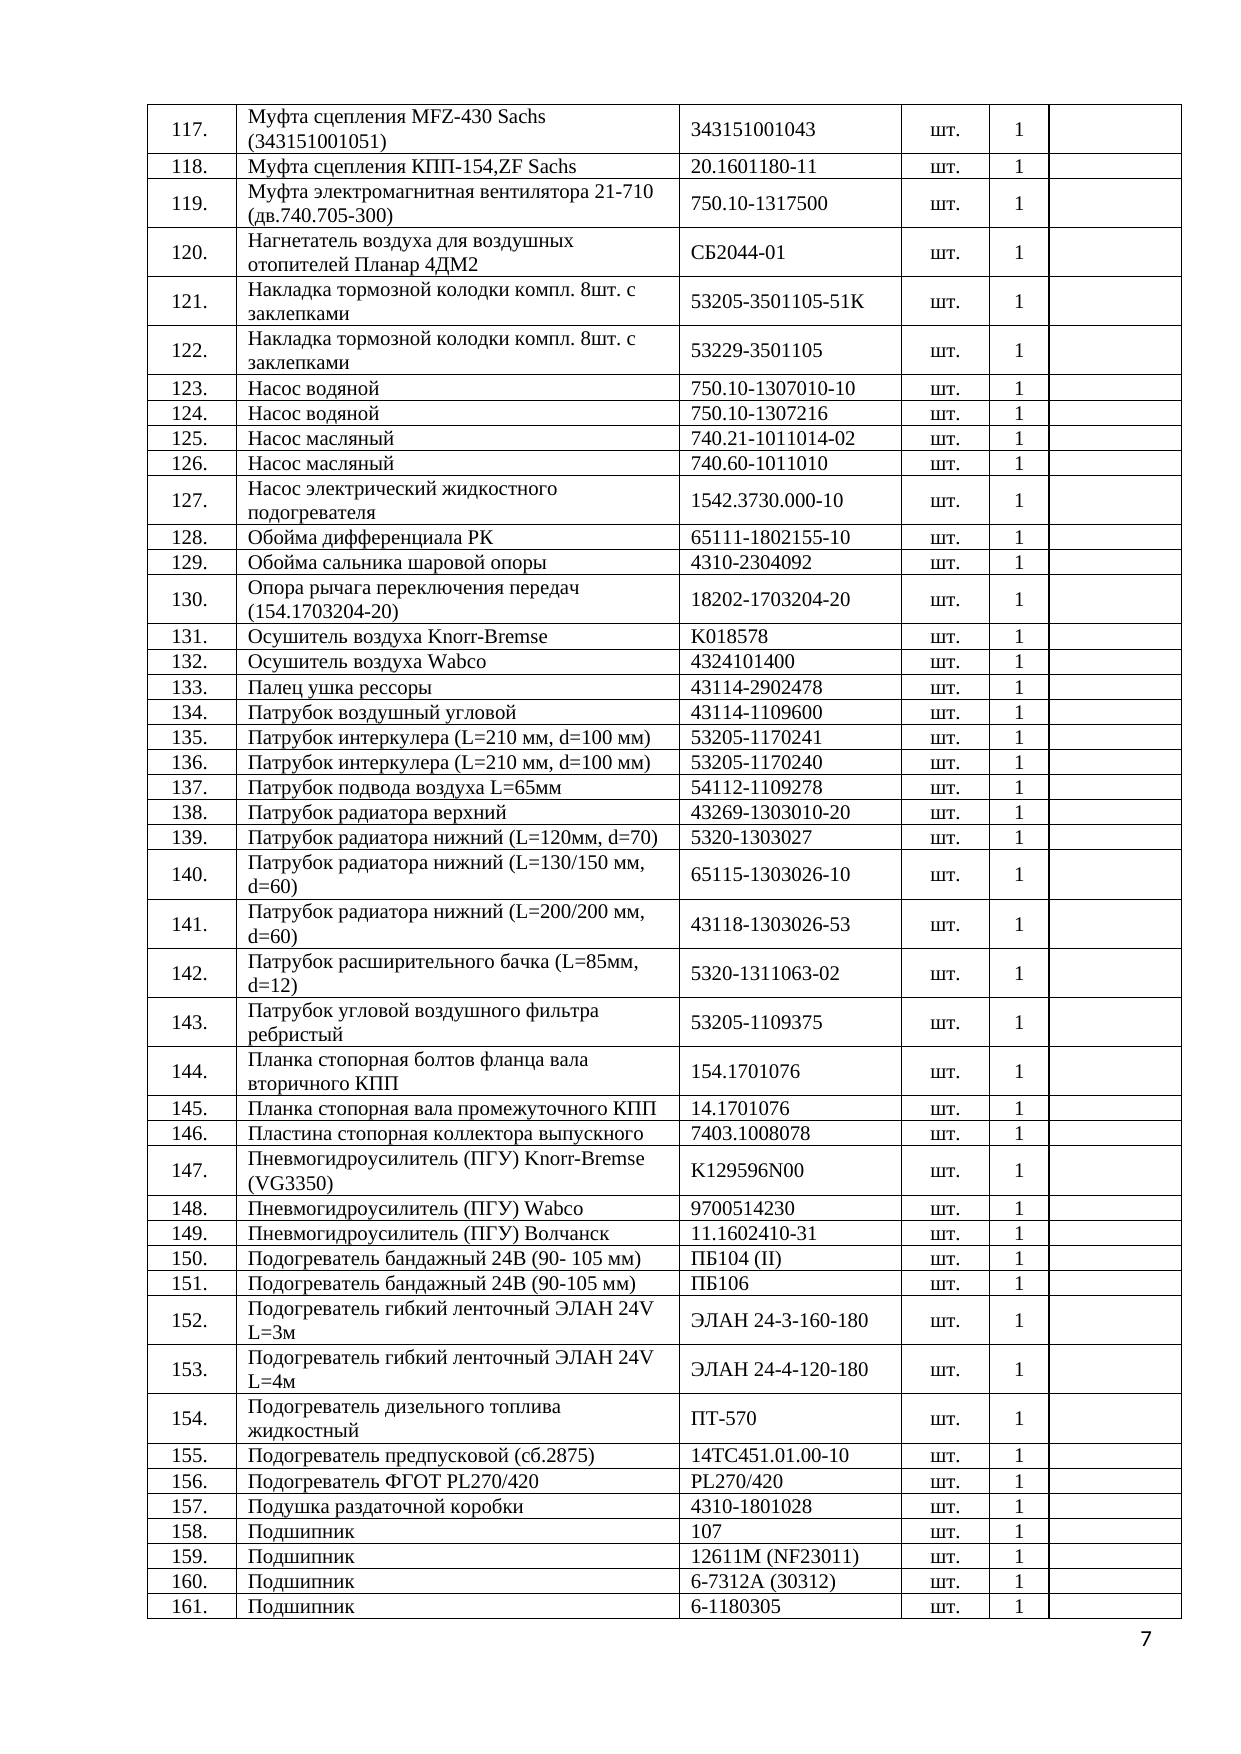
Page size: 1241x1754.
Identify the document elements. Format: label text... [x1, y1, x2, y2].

table_cell [148, 750, 236, 774]
table_cell [1050, 401, 1181, 424]
table_cell 1 [990, 1047, 1048, 1095]
table_cell [148, 1246, 236, 1270]
table_cell 107 [680, 1519, 901, 1543]
table_cell [148, 900, 236, 948]
table_cell 12611М (NF23011) [680, 1544, 901, 1568]
table_cell шт. [902, 1519, 989, 1543]
table_cell 65111-1802155-10 [680, 525, 901, 549]
table_cell Пневмогидроусилитель (ПГУ) Knorr-Bremse (VG3350) [237, 1146, 679, 1194]
table_cell шт. [902, 451, 989, 475]
table_cell [1050, 550, 1181, 574]
table_cell [148, 998, 236, 1046]
table_cell [148, 1221, 236, 1245]
table_cell 14ТС451.01.00-10 [680, 1444, 901, 1467]
table_cell 750.10-1307010-10 [680, 375, 901, 399]
table_cell Подогреватель предпусковой (сб.2875) [237, 1444, 679, 1467]
table_cell 1 [990, 700, 1048, 724]
table_cell [1050, 624, 1181, 648]
table_cell 9700514230 [680, 1196, 901, 1219]
table_cell шт. [902, 1469, 989, 1493]
table_cell [1050, 476, 1181, 524]
table_cell [1050, 1121, 1181, 1145]
table_cell 1 [990, 1246, 1048, 1270]
table_cell Пневмогидроусилитель (ПГУ) Wabco [237, 1196, 679, 1219]
table_cell 1 [990, 1394, 1048, 1442]
table_cell [148, 1494, 236, 1518]
table_cell ПТ-570 [680, 1394, 901, 1442]
table_cell 1 [990, 1271, 1048, 1295]
table_cell [1050, 998, 1181, 1046]
table_cell Подогреватель бандажный 24В (90-105 мм) [237, 1271, 679, 1295]
table_cell шт. [902, 228, 989, 276]
table_cell [148, 277, 236, 325]
table_cell шт. [902, 900, 989, 948]
table_cell 1 [990, 1296, 1048, 1344]
table_cell [148, 1394, 236, 1442]
table_cell 1 [990, 375, 1048, 399]
table_cell [1050, 675, 1181, 699]
table_cell [148, 1096, 236, 1120]
table_cell шт. [902, 1196, 989, 1219]
table_cell [1050, 825, 1181, 849]
table_cell [148, 476, 236, 524]
table_cell Нагнетатель воздуха для воздушных отопителей Планар 4ДМ2 [237, 228, 679, 276]
table_cell шт. [902, 550, 989, 574]
table_cell [148, 228, 236, 276]
table_cell [1050, 949, 1181, 997]
table_cell 1 [990, 426, 1048, 450]
table_cell шт. [902, 624, 989, 648]
table_cell Патрубок интеркулера (L=210 мм, d=100 мм) [237, 750, 679, 774]
table_cell шт. [902, 154, 989, 178]
table_cell Планка стопорная болтов фланца вала вторичного КПП [237, 1047, 679, 1095]
table_cell шт. [902, 800, 989, 824]
table_cell шт. [902, 949, 989, 997]
table_cell 1 [990, 1469, 1048, 1493]
table_cell 1 [990, 1345, 1048, 1393]
table_cell [1050, 650, 1181, 673]
table_cell [1050, 1494, 1181, 1518]
table_cell Планка стопорная вала промежуточного КПП [237, 1096, 679, 1120]
table_cell 1 [990, 326, 1048, 374]
table_cell [148, 800, 236, 824]
table_cell Накладка тормозной колодки компл. 8шт. с заклепками [237, 326, 679, 374]
table_cell шт. [902, 277, 989, 325]
table_cell 4310-2304092 [680, 550, 901, 574]
table_cell 1 [990, 850, 1048, 898]
table_cell [1050, 1569, 1181, 1593]
table_cell Насос масляный [237, 451, 679, 475]
table_cell [148, 550, 236, 574]
table_cell Подушка раздаточной коробки [237, 1494, 679, 1518]
table_cell [148, 105, 236, 153]
table_cell [1050, 1047, 1181, 1095]
table_cell 11.1602410-31 [680, 1221, 901, 1245]
table_cell 1 [990, 1146, 1048, 1194]
table_cell [1050, 900, 1181, 948]
table_cell 1542.3730.000-10 [680, 476, 901, 524]
table_cell шт. [902, 1345, 989, 1393]
table_cell ПБ106 [680, 1271, 901, 1295]
table_cell шт. [902, 1096, 989, 1120]
table_cell [1050, 725, 1181, 749]
table_cell 14.1701076 [680, 1096, 901, 1120]
table_cell 1 [990, 1196, 1048, 1219]
table_cell 1 [990, 525, 1048, 549]
table_cell Патрубок интеркулера (L=210 мм, d=100 мм) [237, 725, 679, 749]
table_cell [1050, 1394, 1181, 1442]
table_cell [148, 1345, 236, 1393]
table_cell 1 [990, 949, 1048, 997]
table_cell 54112-1109278 [680, 775, 901, 799]
table_cell [148, 725, 236, 749]
table_cell PL270/420 [680, 1469, 901, 1493]
table_cell Опора рычага переключения передач (154.1703204-20) [237, 575, 679, 623]
table_cell [148, 179, 236, 227]
table_cell 5320-1303027 [680, 825, 901, 849]
table_cell [1050, 228, 1181, 276]
table_cell [148, 575, 236, 623]
table_cell [148, 650, 236, 673]
table_cell [148, 375, 236, 399]
table_cell 1 [990, 228, 1048, 276]
table_cell 5320-1311063-02 [680, 949, 901, 997]
table_cell 1 [990, 650, 1048, 673]
table_cell [1050, 154, 1181, 178]
table_cell [1050, 1519, 1181, 1543]
table_cell [1050, 105, 1181, 153]
table_cell 6-1180305 [680, 1594, 901, 1618]
table_cell шт. [902, 375, 989, 399]
table_cell Подогреватель дизельного топлива жидкостный [237, 1394, 679, 1442]
table_cell шт. [902, 750, 989, 774]
table_cell шт. [902, 1221, 989, 1245]
table_cell 750.10-1307216 [680, 401, 901, 424]
table_cell 1 [990, 775, 1048, 799]
table_cell шт. [902, 476, 989, 524]
table_cell 1 [990, 1544, 1048, 1568]
table_cell Подогреватель гибкий ленточный ЭЛАН 24V L=4м [237, 1345, 679, 1393]
table_cell 53205-1170240 [680, 750, 901, 774]
table_cell Подшипник [237, 1569, 679, 1593]
table_cell шт. [902, 675, 989, 699]
table_cell шт. [902, 825, 989, 849]
table_cell Насос водяной [237, 401, 679, 424]
table_cell 1 [990, 401, 1048, 424]
table_cell [1050, 1469, 1181, 1493]
table_cell 740.21-1011014-02 [680, 426, 901, 450]
table_cell Подогреватель бандажный 24В (90- 105 мм) [237, 1246, 679, 1270]
table_cell 1 [990, 675, 1048, 699]
table_cell Патрубок угловой воздушного фильтра ребристый [237, 998, 679, 1046]
table_cell 1 [990, 998, 1048, 1046]
table_cell Патрубок радиатора верхний [237, 800, 679, 824]
table_cell 1 [990, 800, 1048, 824]
table_cell 1 [990, 154, 1048, 178]
table_cell [1050, 1345, 1181, 1393]
table_cell 53205-3501105-51К [680, 277, 901, 325]
table_cell шт. [902, 525, 989, 549]
table_cell Патрубок воздушный угловой [237, 700, 679, 724]
table_cell [148, 1296, 236, 1344]
table_cell шт. [902, 179, 989, 227]
table_cell шт. [902, 1544, 989, 1568]
table_cell 750.10-1317500 [680, 179, 901, 227]
table_cell 7403.1008078 [680, 1121, 901, 1145]
table_cell [1050, 1444, 1181, 1467]
table_cell шт. [902, 1047, 989, 1095]
table_cell [148, 1121, 236, 1145]
table_cell [148, 850, 236, 898]
table_cell Пневмогидроусилитель (ПГУ) Волчанск [237, 1221, 679, 1245]
table_cell шт. [902, 998, 989, 1046]
table_cell 1 [990, 1569, 1048, 1593]
table_cell шт. [902, 700, 989, 724]
table_cell Подогреватель ФГОТ PL270/420 [237, 1469, 679, 1493]
table_cell [148, 1544, 236, 1568]
table_cell [1050, 1594, 1181, 1618]
table_cell шт. [902, 725, 989, 749]
table_cell шт. [902, 775, 989, 799]
table_cell [1050, 451, 1181, 475]
table_cell 53205-1170241 [680, 725, 901, 749]
table_cell [1050, 277, 1181, 325]
table_cell 1 [990, 1096, 1048, 1120]
table_cell шт. [902, 426, 989, 450]
table_cell 43114-1109600 [680, 700, 901, 724]
table_cell [148, 1519, 236, 1543]
table_cell [148, 825, 236, 849]
table_cell 18202-1703204-20 [680, 575, 901, 623]
table_cell шт. [902, 1569, 989, 1593]
table_cell 43269-1303010-20 [680, 800, 901, 824]
table_cell шт. [902, 1271, 989, 1295]
table_cell Палец ушка рессоры [237, 675, 679, 699]
table_cell 1 [990, 476, 1048, 524]
table_cell [1050, 1146, 1181, 1194]
table_cell [148, 1047, 236, 1095]
table_cell шт. [902, 1394, 989, 1442]
table_cell 1 [990, 725, 1048, 749]
table_cell 740.60-1011010 [680, 451, 901, 475]
table_cell [148, 401, 236, 424]
table_cell Подшипник [237, 1519, 679, 1543]
table_cell [148, 1569, 236, 1593]
table_cell [148, 1594, 236, 1618]
table_cell 65115-1303026-10 [680, 850, 901, 898]
table_cell 1 [990, 179, 1048, 227]
table_cell Пластина стопорная коллектора выпускного [237, 1121, 679, 1145]
table_cell [1050, 375, 1181, 399]
table_cell [1050, 1296, 1181, 1344]
table_cell 1 [990, 900, 1048, 948]
table_cell Обойма сальника шаровой опоры [237, 550, 679, 574]
table_cell 53205-1109375 [680, 998, 901, 1046]
table_cell [148, 624, 236, 648]
table_cell 1 [990, 1519, 1048, 1543]
table_cell Подогреватель гибкий ленточный ЭЛАН 24V L=3м [237, 1296, 679, 1344]
table_cell [148, 1271, 236, 1295]
table_cell K018578 [680, 624, 901, 648]
table_cell Накладка тормозной колодки компл. 8шт. с заклепками [237, 277, 679, 325]
table_cell шт. [902, 575, 989, 623]
table_cell 1 [990, 1121, 1048, 1145]
table_cell Обойма дифференциала РК [237, 525, 679, 549]
table_cell 1 [990, 1221, 1048, 1245]
table_cell K129596N00 [680, 1146, 901, 1194]
table_cell [1050, 575, 1181, 623]
table_cell [1050, 1544, 1181, 1568]
table_cell 343151001043 [680, 105, 901, 153]
table_cell 1 [990, 451, 1048, 475]
table_cell Патрубок радиатора нижний (L=130/150 мм, d=60) [237, 850, 679, 898]
table_cell шт. [902, 850, 989, 898]
table_cell 4324101400 [680, 650, 901, 673]
table_cell 1 [990, 825, 1048, 849]
table_cell [148, 426, 236, 450]
table_cell шт. [902, 1444, 989, 1467]
table_cell [1050, 1246, 1181, 1270]
table_cell [148, 700, 236, 724]
table_cell [1050, 426, 1181, 450]
table_cell шт. [902, 401, 989, 424]
table_cell Осушитель воздуха Wabco [237, 650, 679, 673]
table_cell [1050, 179, 1181, 227]
table_cell [148, 775, 236, 799]
table_cell шт. [902, 650, 989, 673]
table_cell [148, 1196, 236, 1219]
table_cell [148, 451, 236, 475]
table_cell Патрубок расширительного бачка (L=85мм, d=12) [237, 949, 679, 997]
table_cell [1050, 1221, 1181, 1245]
table_cell шт. [902, 1121, 989, 1145]
table_cell [1050, 850, 1181, 898]
table_cell шт. [902, 1246, 989, 1270]
table_cell 1 [990, 105, 1048, 153]
table_cell 1 [990, 575, 1048, 623]
table_cell 1 [990, 550, 1048, 574]
table_cell Патрубок радиатора нижний (L=120мм, d=70) [237, 825, 679, 849]
table_cell [1050, 1271, 1181, 1295]
table_cell [148, 949, 236, 997]
table_cell шт. [902, 1146, 989, 1194]
table_cell Патрубок подвода воздуха L=65мм [237, 775, 679, 799]
table_cell Муфта сцепления MFZ-430 Sachs (343151001051) [237, 105, 679, 153]
table_cell шт. [902, 326, 989, 374]
table_cell ЭЛАН 24-3-160-180 [680, 1296, 901, 1344]
table_cell 53229-3501105 [680, 326, 901, 374]
table_cell 43118-1303026-53 [680, 900, 901, 948]
table_cell 1 [990, 624, 1048, 648]
table_cell Муфта сцепления КПП-154,ZF Sachs [237, 154, 679, 178]
table_cell [148, 326, 236, 374]
table_cell ЭЛАН 24-4-120-180 [680, 1345, 901, 1393]
table_cell шт. [902, 1494, 989, 1518]
table_cell 1 [990, 277, 1048, 325]
table_cell 43114-2902478 [680, 675, 901, 699]
table_cell [1050, 750, 1181, 774]
table_cell 1 [990, 1494, 1048, 1518]
table_cell шт. [902, 105, 989, 153]
table_cell Патрубок радиатора нижний (L=200/200 мм, d=60) [237, 900, 679, 948]
table_cell Насос электрический жидкостного подогревателя [237, 476, 679, 524]
table_cell [1050, 525, 1181, 549]
table_cell Насос масляный [237, 426, 679, 450]
table_cell 20.1601180-11 [680, 154, 901, 178]
table_cell ПБ104 (II) [680, 1246, 901, 1270]
table_cell Подшипник [237, 1544, 679, 1568]
table_cell [1050, 775, 1181, 799]
table_cell 1 [990, 1594, 1048, 1618]
table_cell шт. [902, 1594, 989, 1618]
table_cell [148, 1469, 236, 1493]
table_cell Насос водяной [237, 375, 679, 399]
table_cell 1 [990, 750, 1048, 774]
table_cell [1050, 1096, 1181, 1120]
table_cell 6-7312А (30312) [680, 1569, 901, 1593]
table_cell Осушитель воздуха Knorr-Bremse [237, 624, 679, 648]
table_cell СБ2044-01 [680, 228, 901, 276]
table_cell 154.1701076 [680, 1047, 901, 1095]
table_cell шт. [902, 1296, 989, 1344]
table_cell [148, 675, 236, 699]
table_cell [148, 1444, 236, 1467]
table_cell [1050, 1196, 1181, 1219]
table_cell Подшипник [237, 1594, 679, 1618]
table_cell [1050, 800, 1181, 824]
table_cell Муфта электромагнитная вентилятора 21-710 (дв.740.705-300) [237, 179, 679, 227]
table_cell [148, 525, 236, 549]
table_cell [148, 154, 236, 178]
table_cell [148, 1146, 236, 1194]
table_cell 1 [990, 1444, 1048, 1467]
table_cell 4310-1801028 [680, 1494, 901, 1518]
table_cell [1050, 326, 1181, 374]
table_cell [1050, 700, 1181, 724]
